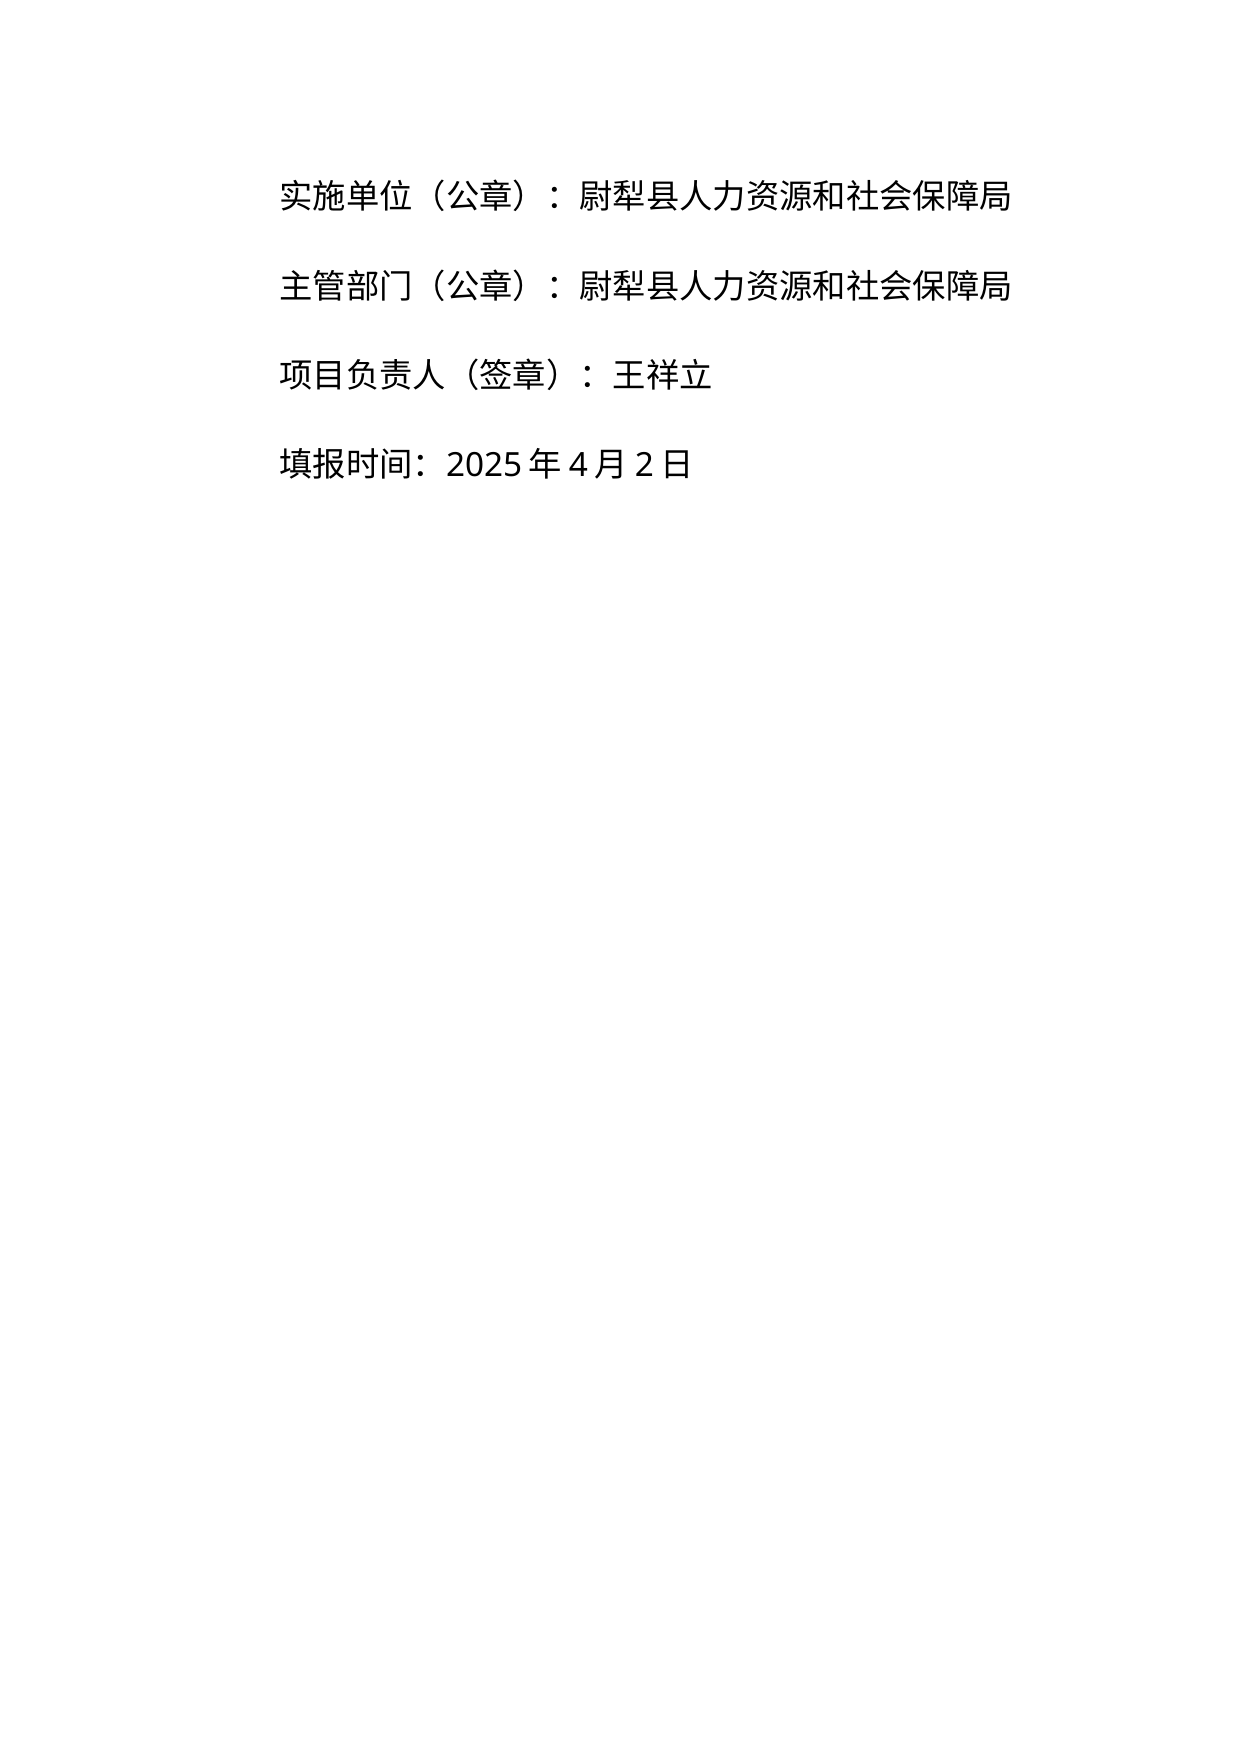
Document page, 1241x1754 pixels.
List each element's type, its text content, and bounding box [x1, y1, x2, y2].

text 主管部门（公章）：尉犁县人力资源和社会保障局 [187, 251, 1053, 316]
text 实施单位（公章）：尉犁县人力资源和社会保障局 [187, 162, 1053, 227]
text 项目负责人（签章）：王祥立 [187, 340, 1053, 405]
text 填报时间：2025年4月2日 [187, 429, 1053, 494]
